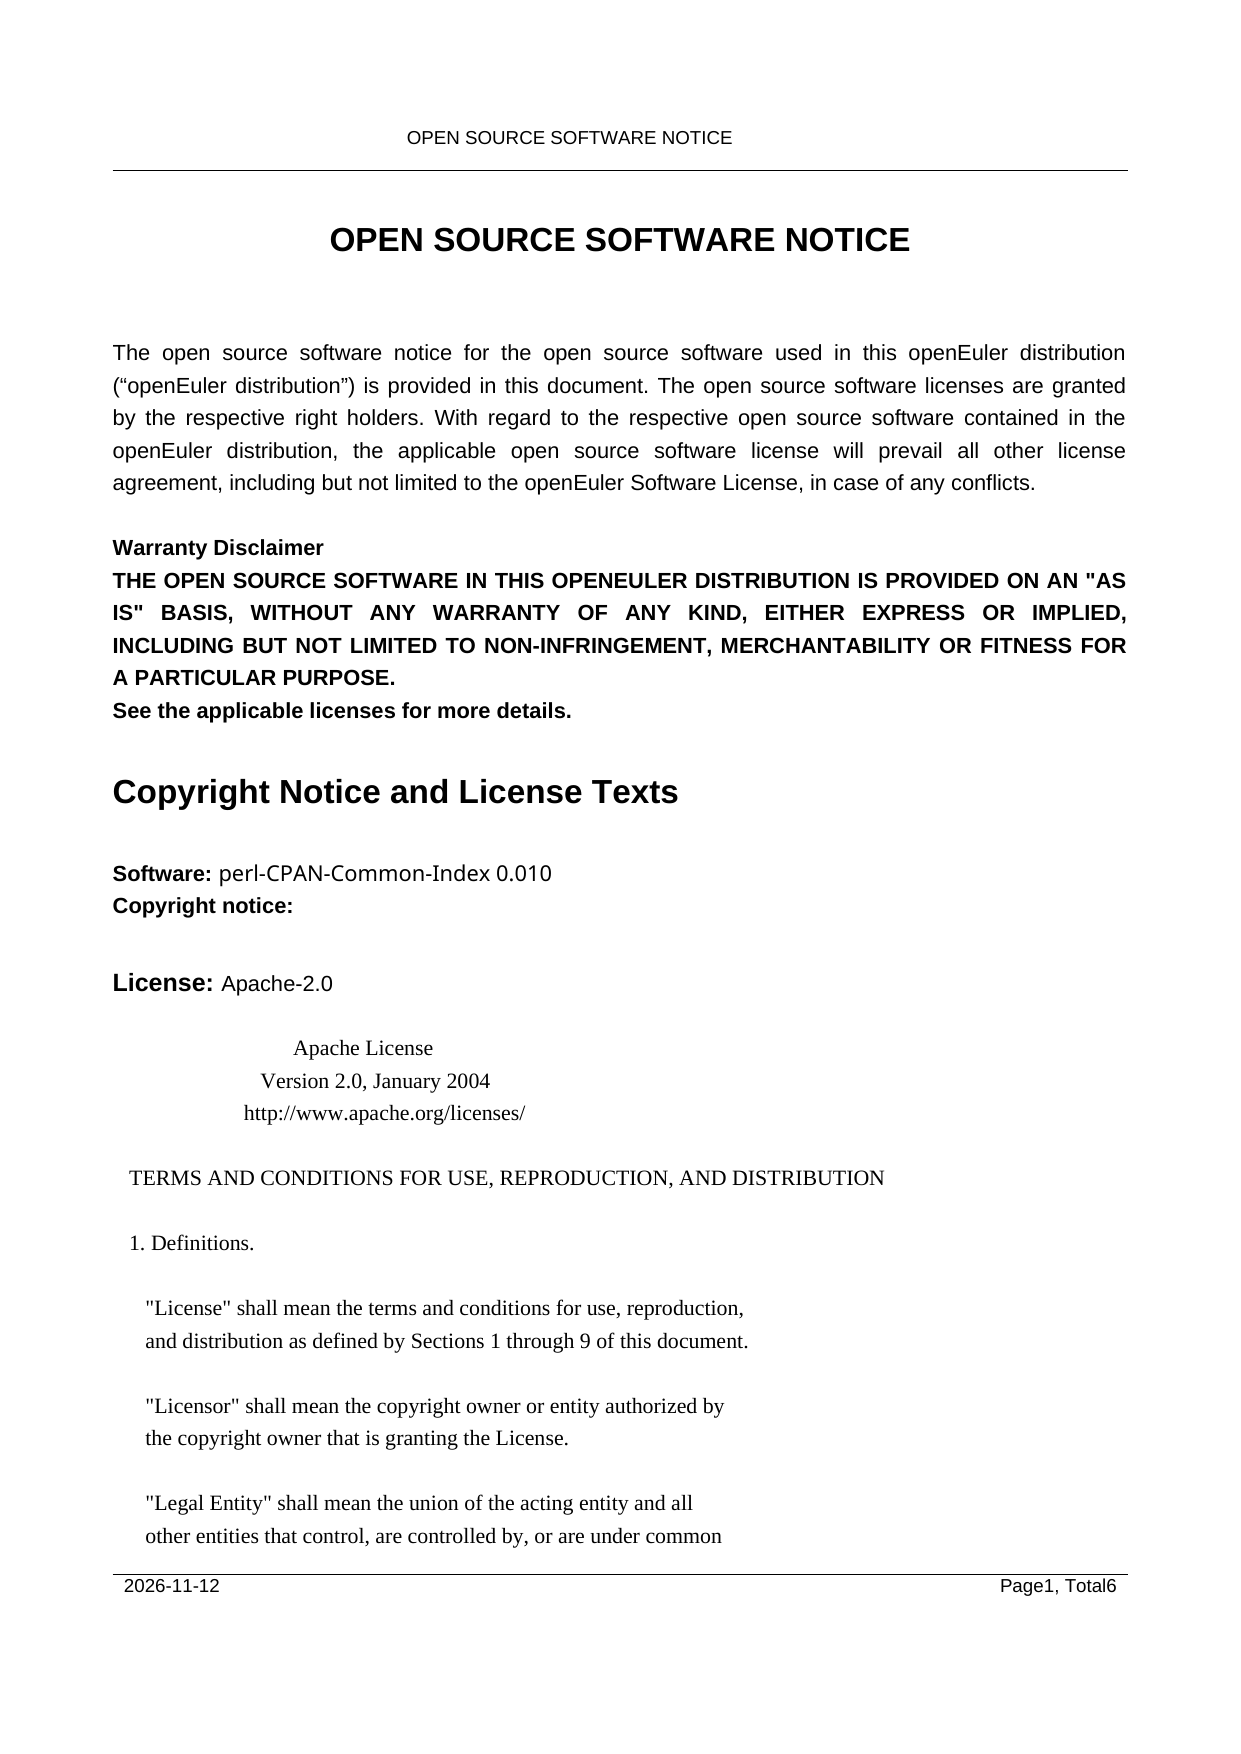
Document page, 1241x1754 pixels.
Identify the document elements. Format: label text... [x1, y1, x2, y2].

text License: Apache-2.0 [112, 966, 1128, 999]
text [112, 999, 1128, 1551]
text The open source software notice for the open source software used in this openEuler distribution (“openEuler distribution”) is provided in this document. The open source software licenses are granted by the respective right holders. With regard to the respective open source software contained in the openEuler distribution, the applicable open source software license will prevail all other license agreement, including but not limited to the openEuler Software License, in case of any conflicts. [112, 336, 1128, 499]
text Copyright notice: [112, 889, 1128, 921]
text THE OPEN SOURCE SOFTWARE IN THIS OPENEULER DISTRIBUTION IS PROVIDED ON AN "AS IS" BASIS, WITHOUT ANY WARRANTY OF ANY KIND, EITHER EXPRESS OR IMPLIED, INCLUDING BUT NOT LIMITED TO NON-INFRINGEMENT, MERCHANTABILITY OR FITNESS FOR A PARTICULAR PURPOSE. See the applicable licenses for more details. [112, 564, 1128, 726]
text Copyright Notice and License Texts [112, 759, 1128, 824]
title Software: perl-CPAN-Common-Index 0.010 [112, 856, 1128, 889]
text OPEN SOURCE SOFTWARE NOTICE [112, 206, 1128, 271]
text Warranty Disclaimer [112, 531, 1128, 564]
